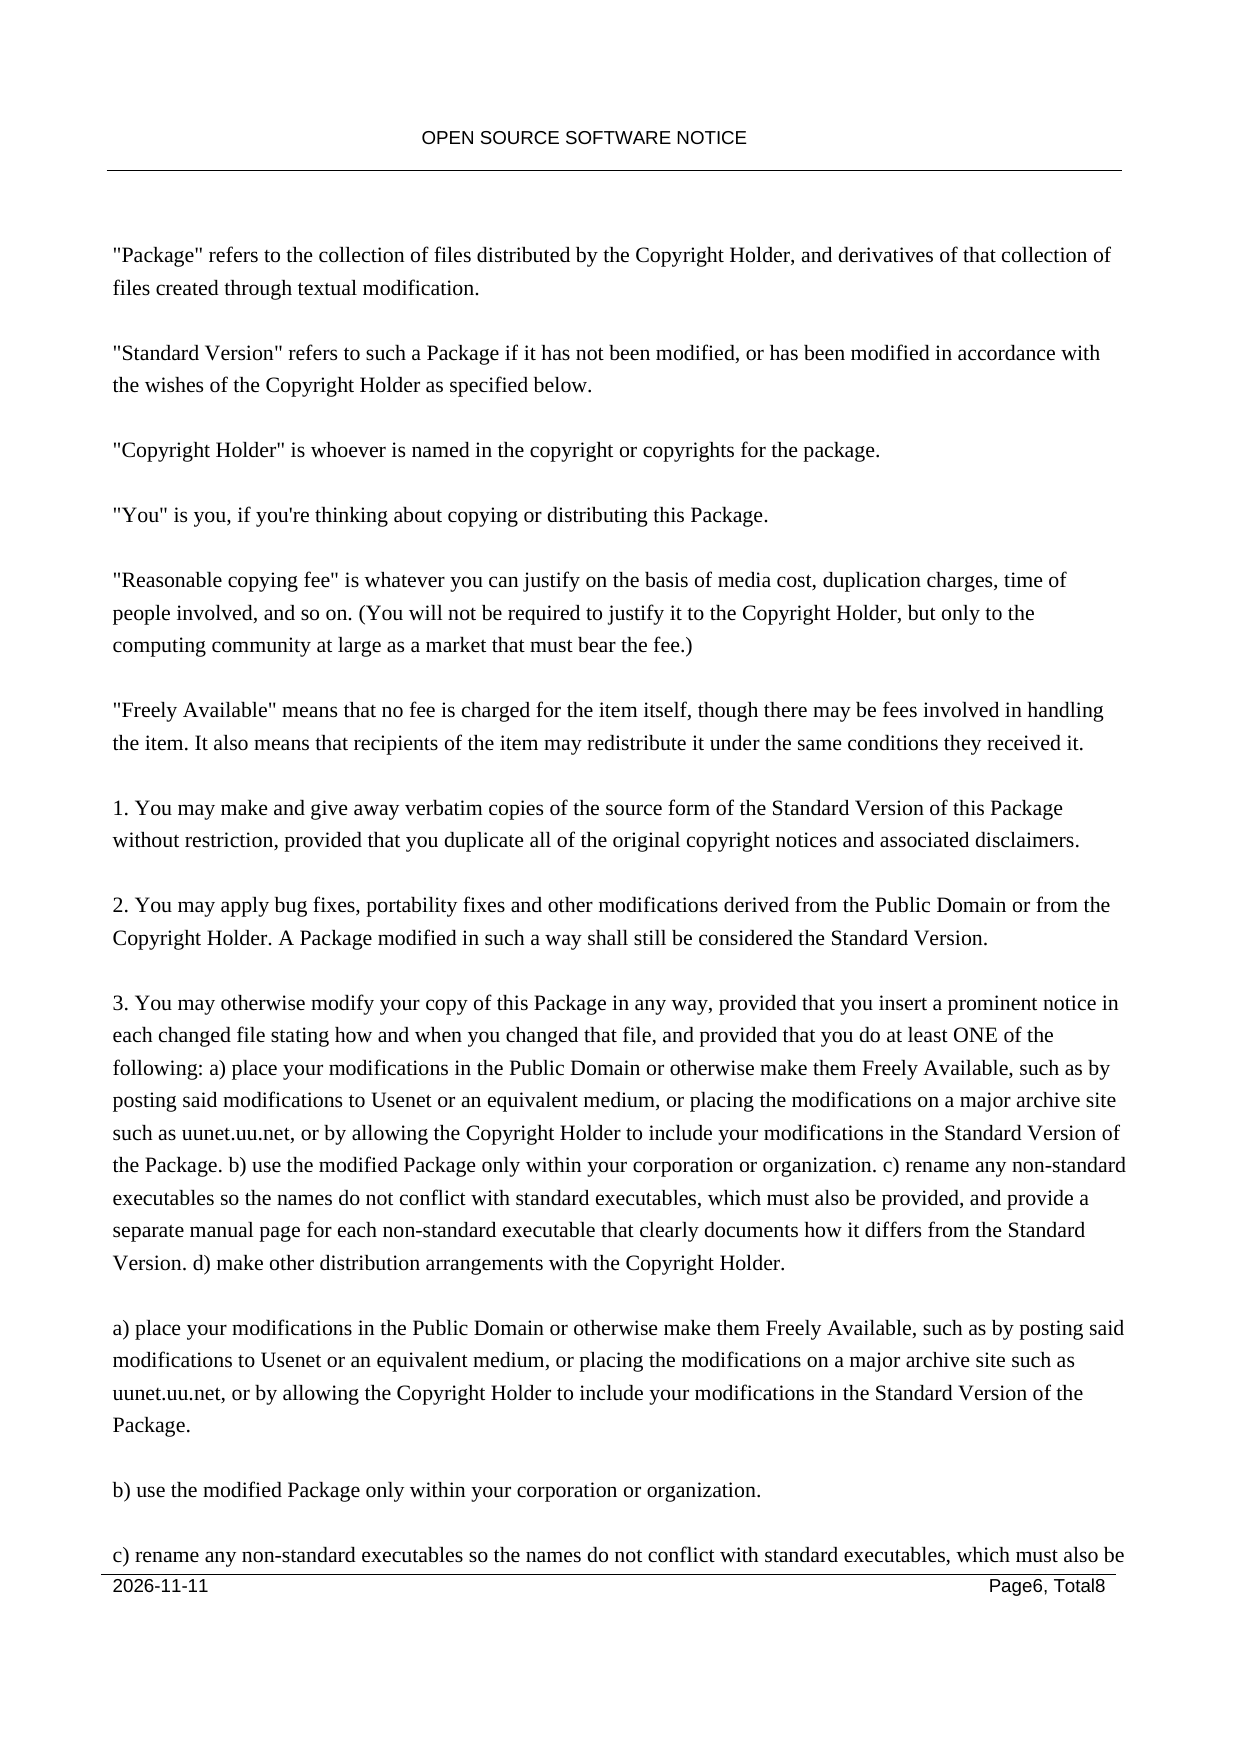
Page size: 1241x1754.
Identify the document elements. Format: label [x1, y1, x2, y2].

text [112, 206, 1128, 1571]
